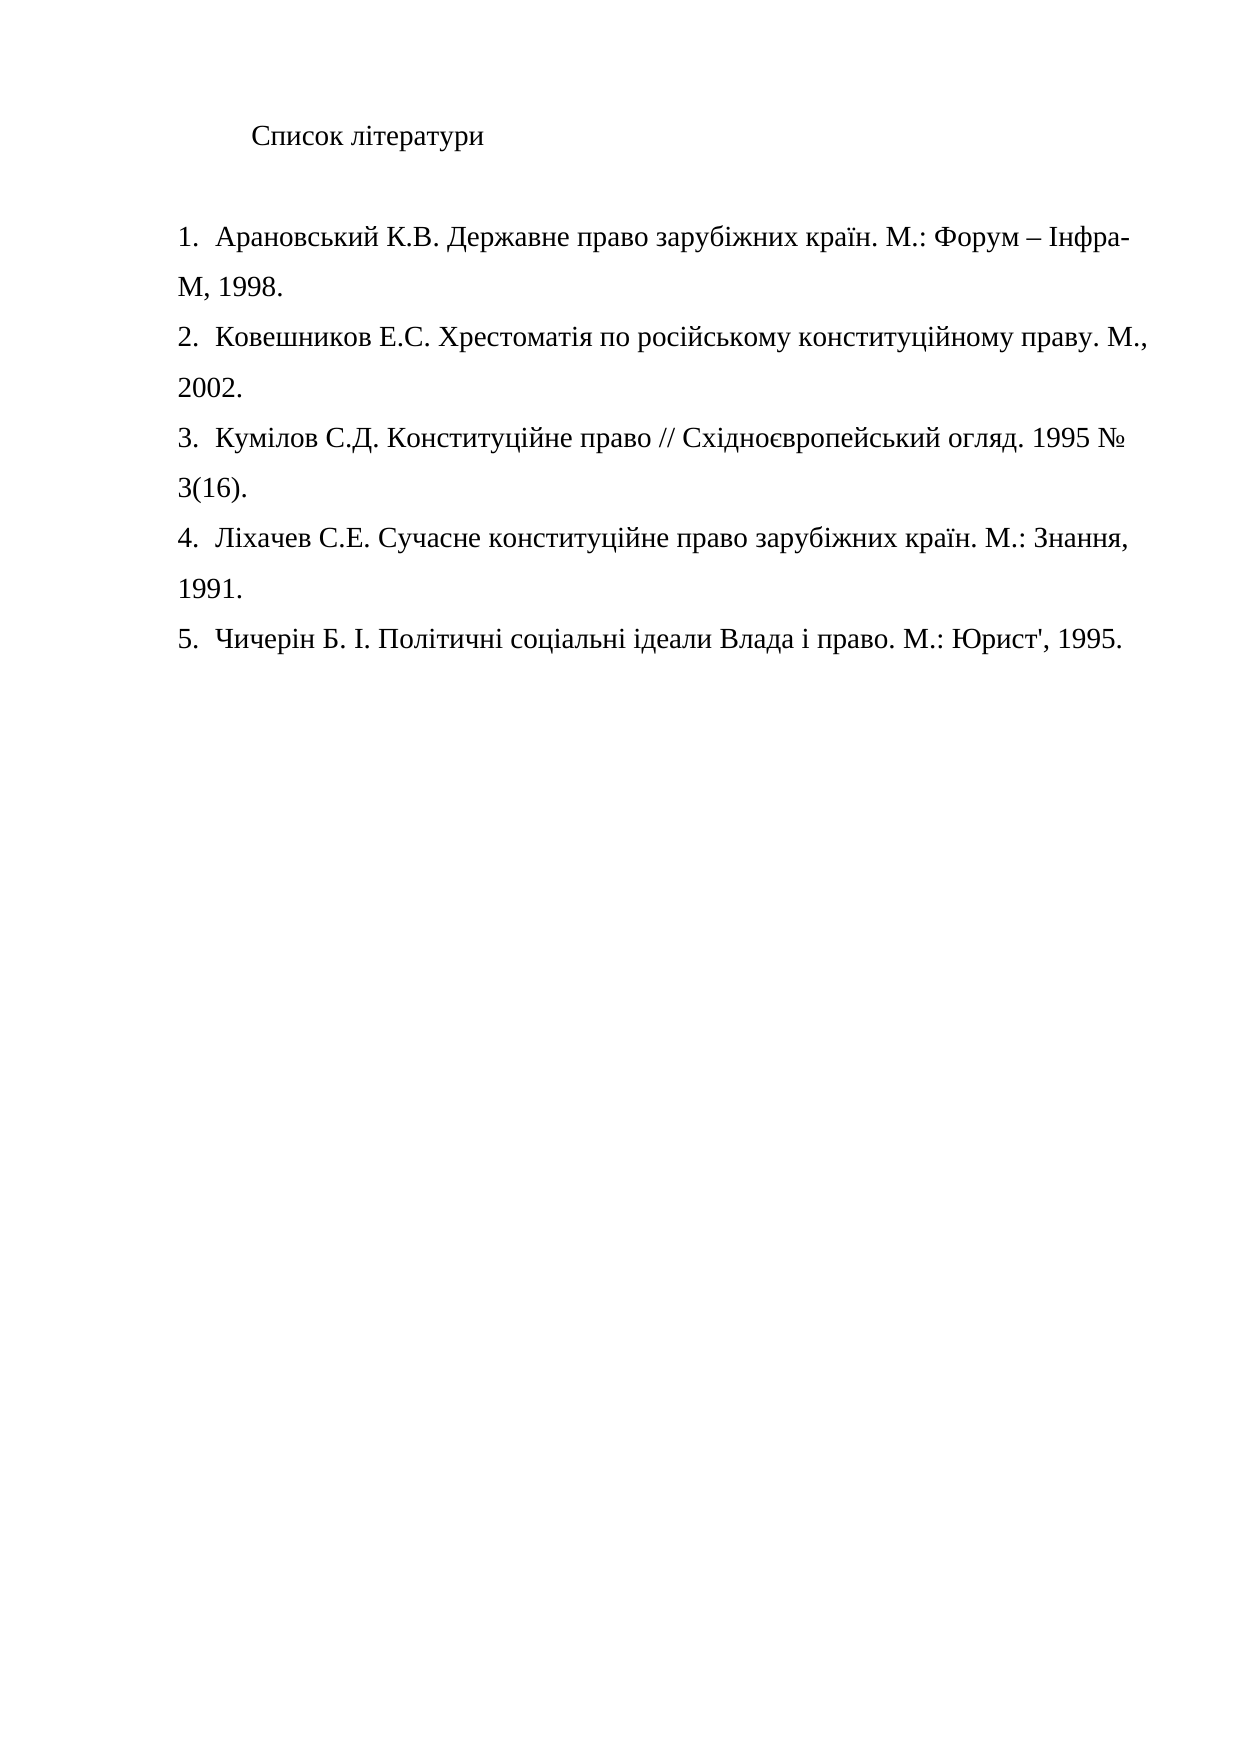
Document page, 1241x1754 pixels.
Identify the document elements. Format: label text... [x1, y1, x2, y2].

list Арановський К.В. Державне право зарубіжних країн. М.: Форум – Інфра-М|м-код|, 1998. [177, 219, 1152, 303]
text Список літератури [177, 118, 1152, 152]
list Ковешников Е.С. Хрестоматія по російському конституційному праву. М., 2002. [177, 319, 1152, 403]
list Кумілов С.Д. Конституційне право // Східноєвропейський огляд. 1995 № 3(16). [177, 420, 1152, 504]
list Чичерін Б. І. Політичні соціальні ідеали Влада і право. М.: Юрист', 1995. [177, 621, 1152, 655]
list Ліхачев С.Е. Сучасне конституційне право зарубіжних країн. М.: Знання, 1991. [177, 521, 1152, 604]
